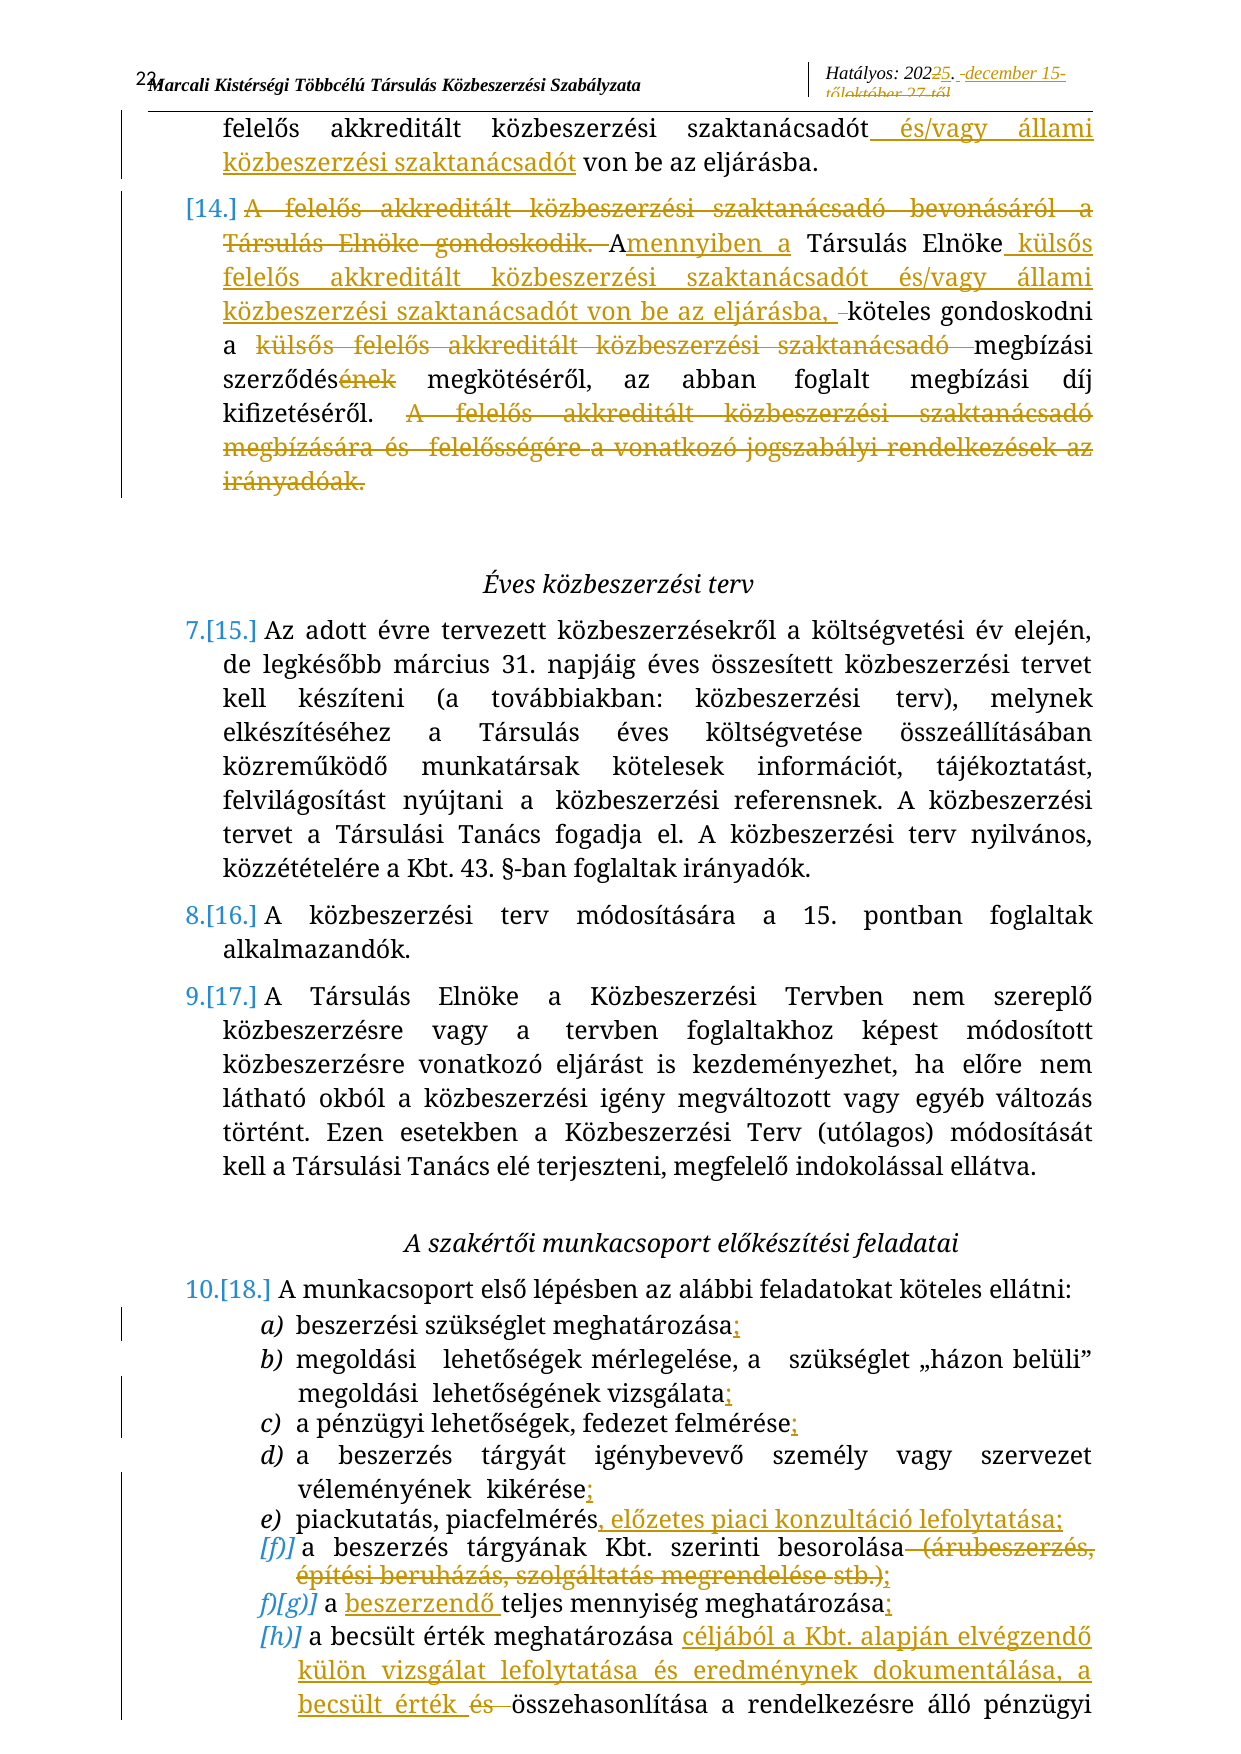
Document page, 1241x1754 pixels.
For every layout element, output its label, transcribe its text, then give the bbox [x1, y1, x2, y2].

list piackutatás, piacfelmérés [260, 1506, 1240, 1534]
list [185, 110, 1093, 178]
list megoldási lehetőségek mérlegelése, a szükséglet „házon belüli” megoldási lehetőségének vizsgálata [260, 1341, 1092, 1409]
list A közbeszerzési terv módosítására a 15. pontban foglaltak alkalmazandók. [185, 898, 1093, 966]
list a beszerzés tárgyát igénybevevő személy vagy szervezet véleményének kikérése [260, 1438, 1092, 1506]
list Az adott évre tervezett közbeszerzésekről a költségvetési év elején, de legkésőbb március 31. napjáig éves összesített közbeszerzési tervet kell készíteni (a továbbiakban: közbeszerzési terv), melynek elkészítéséhez a Társulás éves költségvetése összeállításában közreműködő munkatársak kötelesek információt, tájékoztatást, felvilágosítást nyújtani a közbeszerzési referensnek. A közbeszerzési tervet a Társulási Tanács fogadja el. A közbeszerzési terv nyilvános, közzétételére a Kbt. 43. §-ban foglaltak irányadók. [185, 613, 1093, 885]
list beszerzési szükséglet meghatározása [260, 1307, 1240, 1341]
list A Társulás Elnökeköteles gondoskodni a megbízási szerződés megkötéséről, az abban foglalt megbízási díj kifizetéséről. [185, 191, 1093, 498]
subtitle Éves közbeszerzési terv [135, 566, 1104, 600]
subtitle A szakértői munkacsoport előkészítési feladatai [404, 1226, 1240, 1260]
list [260, 1618, 1092, 1720]
list a pénzügyi lehetőségek, fedezet felmérése [260, 1410, 1240, 1438]
list A munkacsoport első lépésben az alábbi feladatokat köteles ellátni: [185, 1272, 1240, 1306]
list a teljes mennyiség meghatározása [260, 1590, 1240, 1618]
list A Társulás Elnöke a Közbeszerzési Tervben nem szereplő közbeszerzésre vagy a tervben foglaltakhoz képest módosított közbeszerzésre vonatkozó eljárást is kezdeményezhet, ha előre nem látható okból a közbeszerzési igény megváltozott vagy egyéb változás történt. Ezen esetekben a Közbeszerzési Terv (utólagos) módosítását kell a Társulási Tanács elé terjeszteni, megfelelő indokolással ellátva. [185, 978, 1093, 1183]
list a beszerzés tárgyának Kbt. szerinti besorolása [260, 1534, 1095, 1590]
